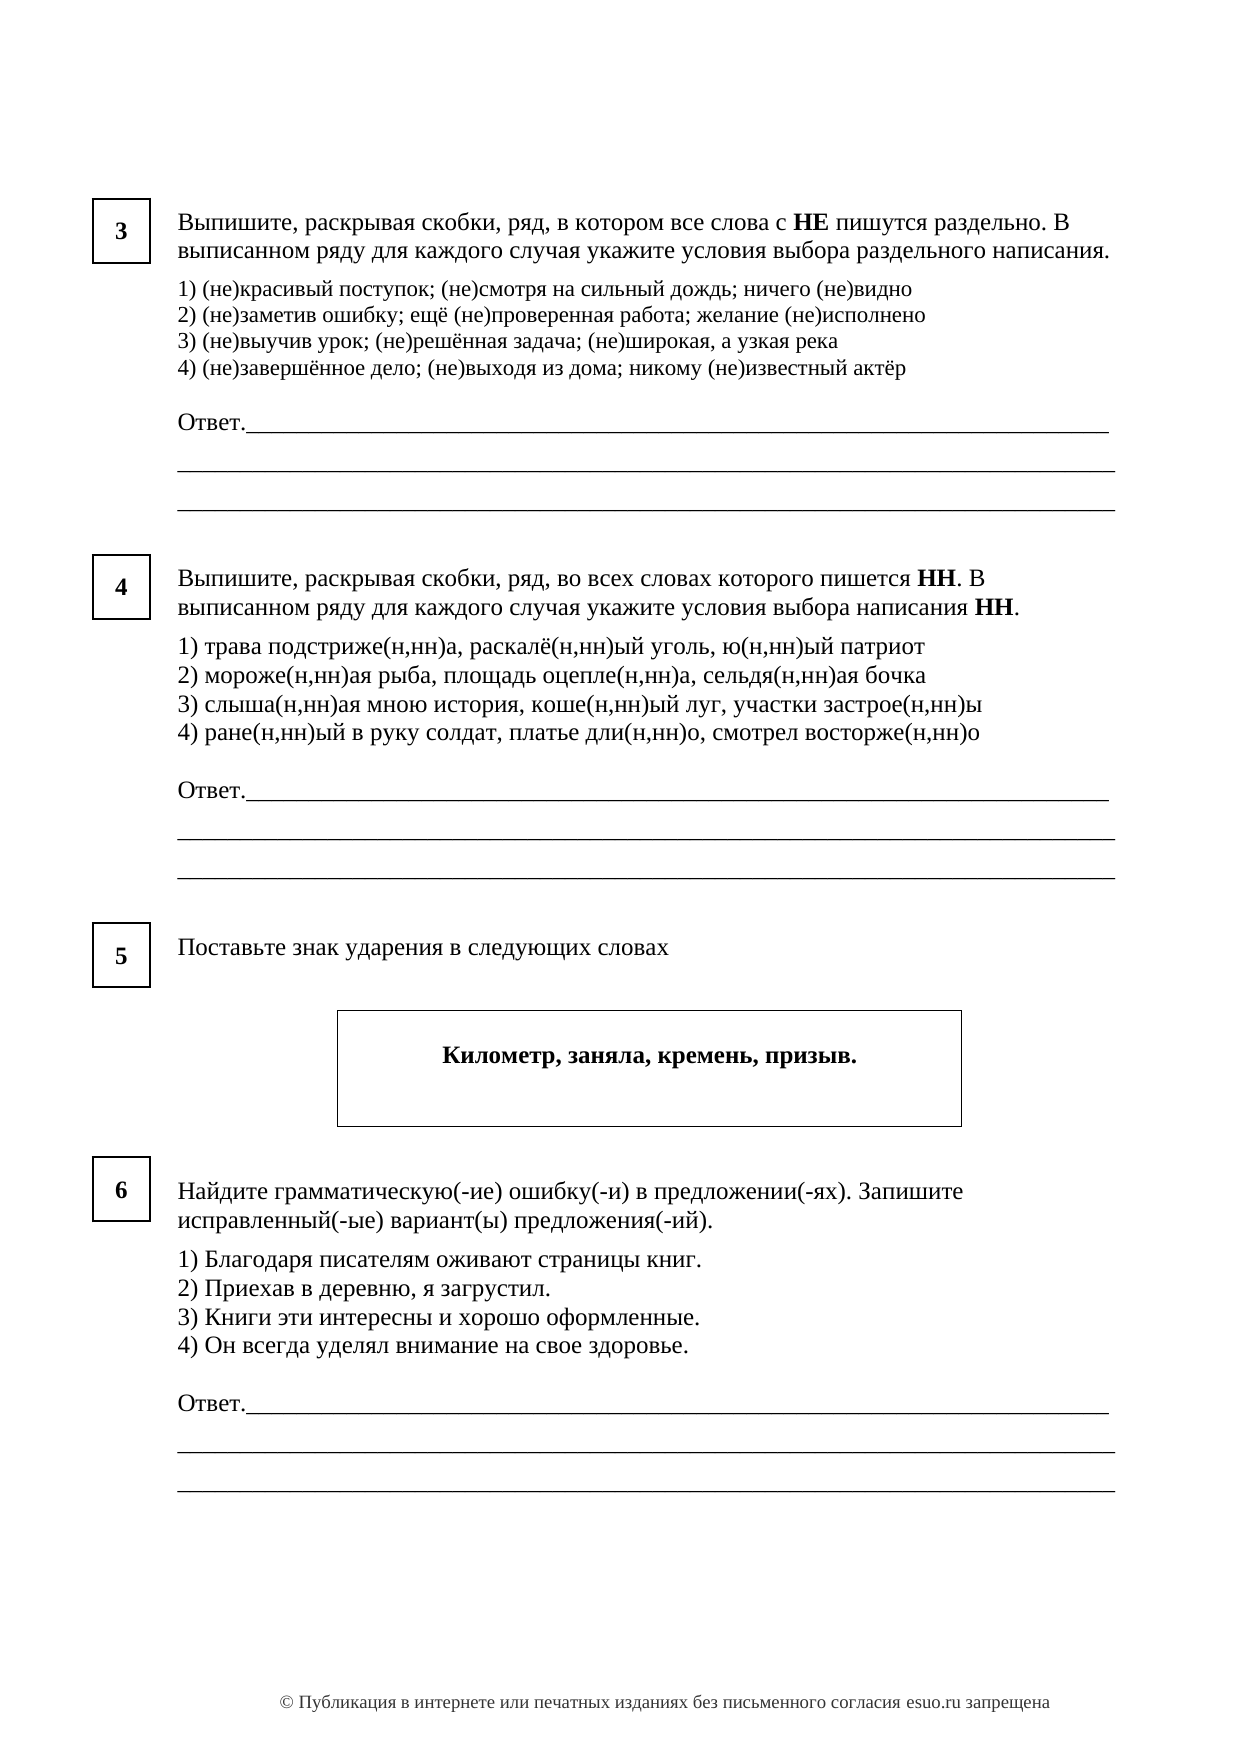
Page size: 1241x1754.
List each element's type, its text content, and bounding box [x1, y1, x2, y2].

text Выпишите, раскрывая скобки, ряд, во всех словах которого пишется НН. В выписанном ряду для каждого случая укажите условия выбора написания НН. [177, 563, 1122, 621]
subtitle 5 [94, 932, 149, 978]
text 1) трава подстриже(н,нн)а, раскалё(н,нн)ый уголь, ю(н,нн)ый патриот 2) мороже(н,нн)ая рыба, площадь оцепле(н,нн)а, сельдя(н,нн)ая бочка 3) слыша(н,нн)ая мною история, коше(н,нн)ый луг, участки застрое(н,нн)ы 4) ране(н,нн)ый в руку солдат, платье дли(н,нн)о, смотрел восторже(н,нн)о Ответ._____________________________________________________________________ [177, 631, 1122, 804]
text ___________________________________________________________________________ [177, 1427, 1122, 1456]
text Найдите грамматическую(-ие) ошибку(-и) в предложении(-ях). Запишите исправленный(-ые) вариант(ы) предложения(-ий). [177, 1176, 1122, 1234]
text ___________________________________________________________________________ [177, 1466, 1122, 1495]
subtitle 4 [94, 564, 149, 609]
text 1) Благодаря писателям оживают страницы книг. 2) Приехав в деревню, я загрустил. 3) Книги эти интересны и хорошо оформленные. 4) Он всегда уделял внимание на свое здоровье. Ответ._____________________________________________________________________ [177, 1244, 1122, 1417]
text ___________________________________________________________________________ [177, 814, 1122, 843]
text ___________________________________________________________________________ [177, 446, 1122, 474]
subtitle 6 [94, 1167, 149, 1212]
text ___________________________________________________________________________ [177, 485, 1122, 514]
text Выпишите, раскрывая скобки, ряд, в котором все слова с НЕ пишутся раздельно. В выписанном ряду для каждого случая укажите условия выбора раздельного написания. [177, 207, 1122, 264]
text 1) (не)красивый поступок; (не)смотря на сильный дождь; ничего (не)видно 2) (не)заметив ошибку; ещё (не)проверенная работа; желание (не)исполнено 3) (не)выучив урок; (не)решённая задача; (не)широкая, а узкая река 4) (не)завершённое дело; (не)выходя из дома; никому (не)известный актёр Ответ._____________________________________________________________________ [177, 275, 1122, 435]
text Поставьте знак ударения в следующих словах [177, 932, 1122, 960]
subtitle 3 [94, 208, 149, 253]
table_header Километр, заняла, кремень, призыв. [338, 1011, 961, 1126]
text ___________________________________________________________________________ [177, 853, 1122, 882]
